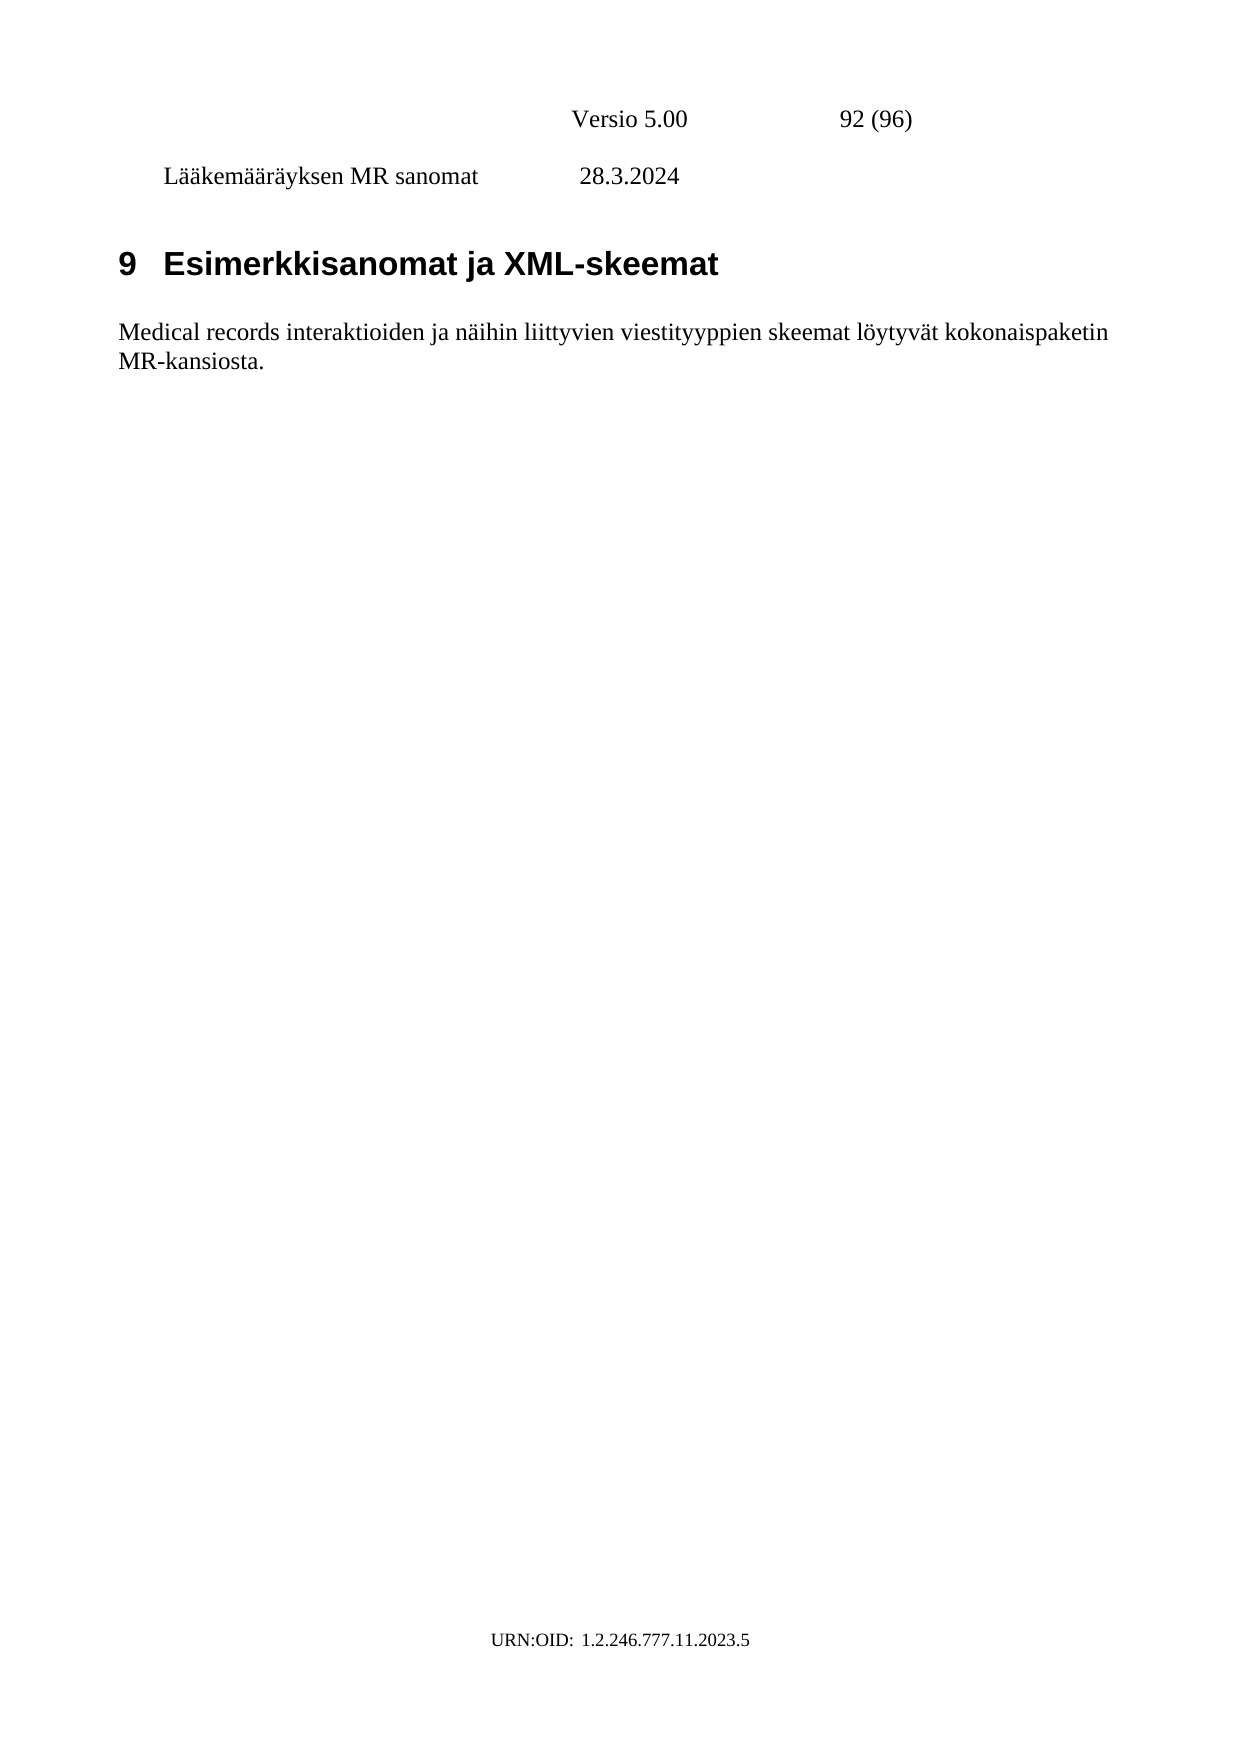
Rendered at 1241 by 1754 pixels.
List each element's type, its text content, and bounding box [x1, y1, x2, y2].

text Medical records interaktioiden ja näihin liittyvien viestityyppien skeemat löytyvät kokonaispaketin MR-kansiosta. [118, 317, 1122, 375]
subtitle Esimerkkisanomat ja XML-skeemat [118, 244, 1122, 282]
